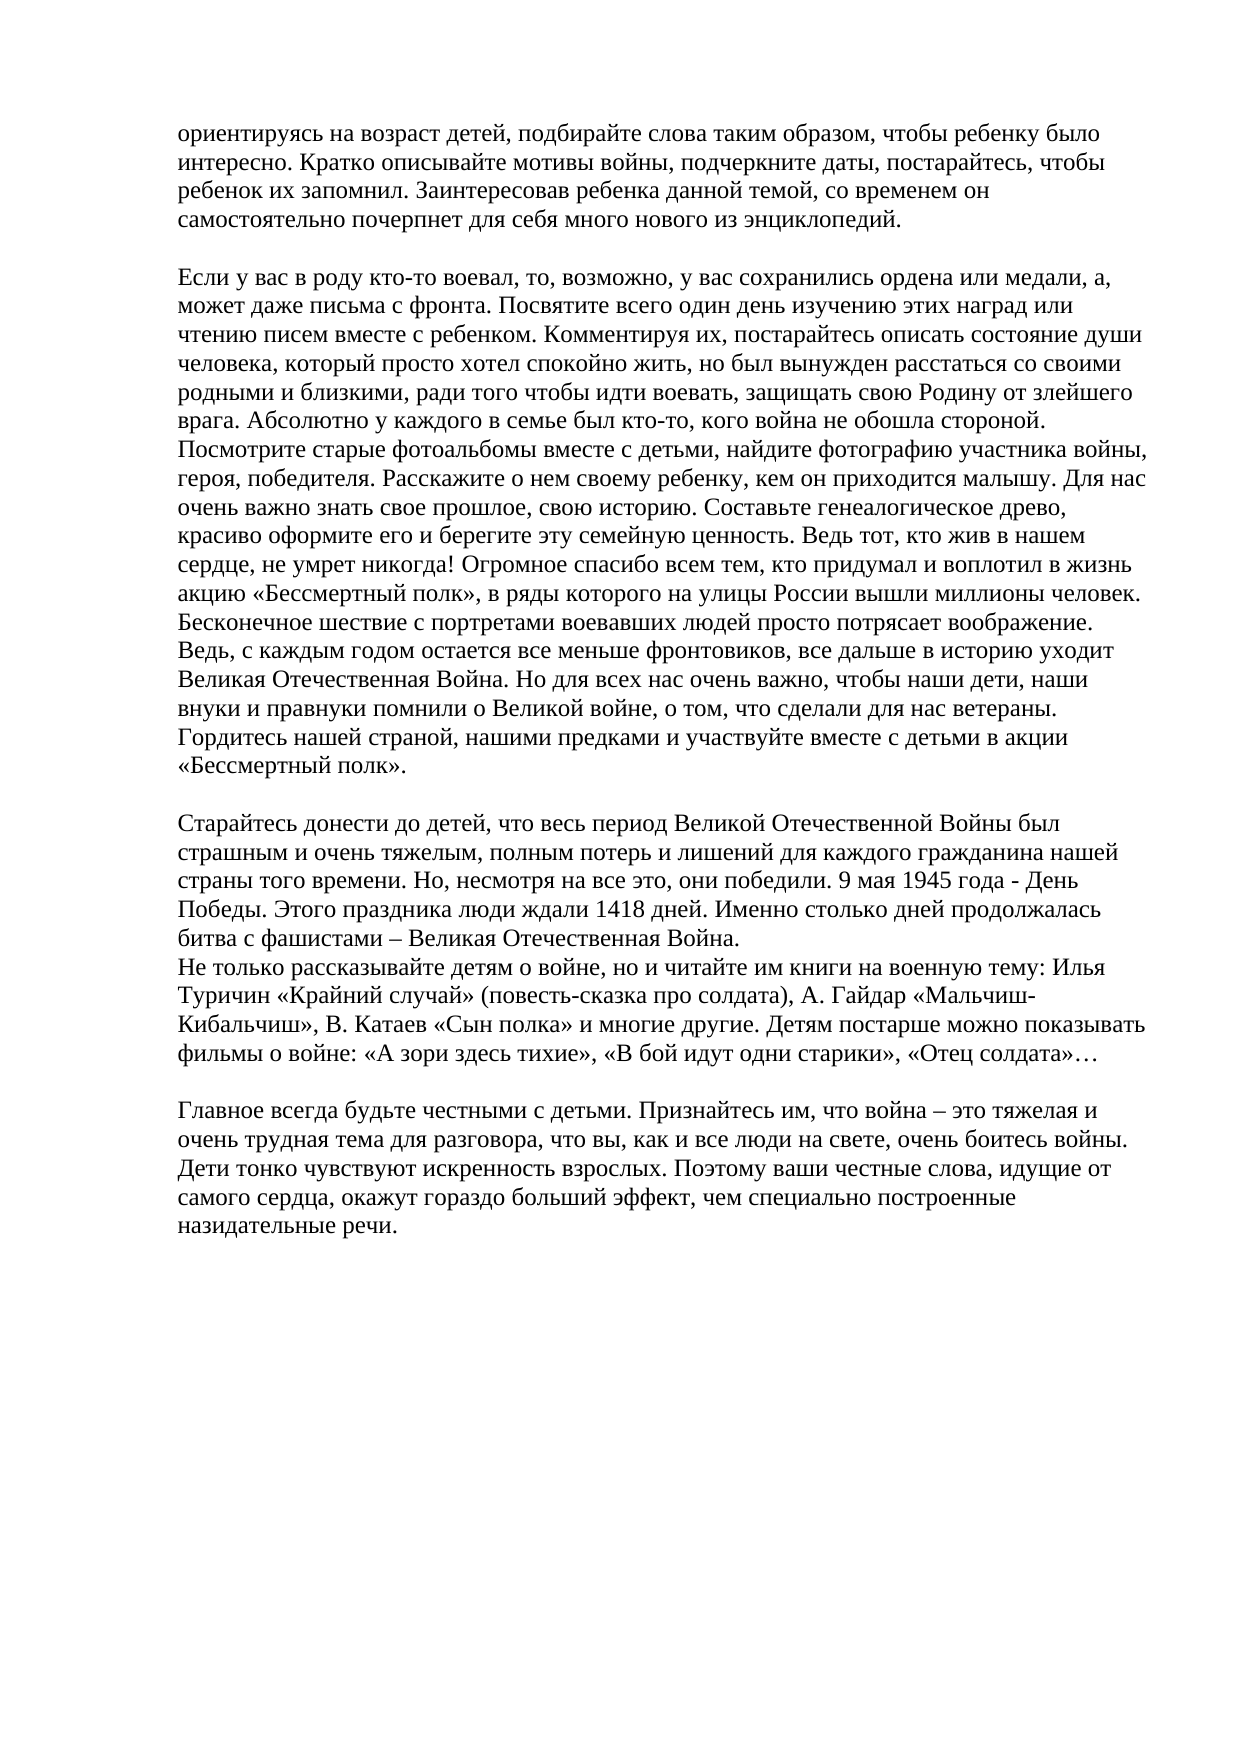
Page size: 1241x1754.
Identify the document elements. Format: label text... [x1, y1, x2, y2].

text Главное всегда будьте честными с детьми. Признайтесь им, что война – это тяжелая и очень трудная тема для разговора, что вы, как и все люди на свете, очень боитесь войны. Дети тонко чувствуют искренность взрослых. Поэтому ваши честные слова, идущие от самого сердца, окажут гораздо больший эффект, чем специально построенные назидательные речи. [177, 1096, 1152, 1239]
text Старайтесь донести до детей, что весь период Великой Отечественной Войны был страшным и очень тяжелым, полным потерь и лишений для каждого гражданина нашей страны того времени. Но, несмотря на все это, они победили. 9 мая 1945 года - День Победы. Этого праздника люди ждали 1418 дней. Именно столько дней продолжалась битва с фашистами – Великая Отечественная Война. [177, 808, 1152, 952]
text Если у вас в роду кто-то воевал, то, возможно, у вас сохранились ордена или медали, а, может даже письма с фронта. Посвятите всего один день изучению этих наград или чтению писем вместе с ребенком. Комментируя их, постарайтесь описать состояние души человека, который просто хотел спокойно жить, но был вынужден расстаться со своими родными и близкими, ради того чтобы идти воевать, защищать свою Родину от злейшего врага. Абсолютно у каждого в семье был кто-то, кого война не обошла стороной. Посмотрите старые фотоальбомы вместе с детьми, найдите фотографию участника войны, героя, победителя. Расскажите о нем своему ребенку, кем он приходится малышу. Для нас очень важно знать свое прошлое, свою историю. Составьте генеалогическое древо, красиво оформите его и берегите эту семейную ценность. Ведь тот, кто жив в нашем сердце, не умрет никогда! Огромное спасибо всем тем, кто придумал и воплотил в жизнь акцию «Бессмертный полк», в ряды которого на улицы России вышли миллионы человек. Бесконечное шествие с портретами воевавших людей просто потрясает воображение. Ведь, с каждым годом остается все меньше фронтовиков, все дальше в историю уходит Великая Отечественная Война. Но для всех нас очень важно, чтобы наши дети, наши внуки и правнуки помнили о Великой войне, о том, что сделали для нас ветераны. Гордитесь нашей страной, нашими предками и участвуйте вместе с детьми в акции «Бессмертный полк». [177, 262, 1152, 779]
text Не только рассказывайте детям о войне, но и читайте им книги на военную тему: Илья Туричин «Крайний случай» (повесть-сказка про солдата), А. Гайдар «Мальчиш-Кибальчиш», В. Катаев «Сын полка» и многие другие. Детям постарше можно показывать фильмы о войне: «А зори здесь тихие», «В бой идут одни старики», «Отец солдата»… [177, 952, 1152, 1067]
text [177, 118, 1152, 233]
